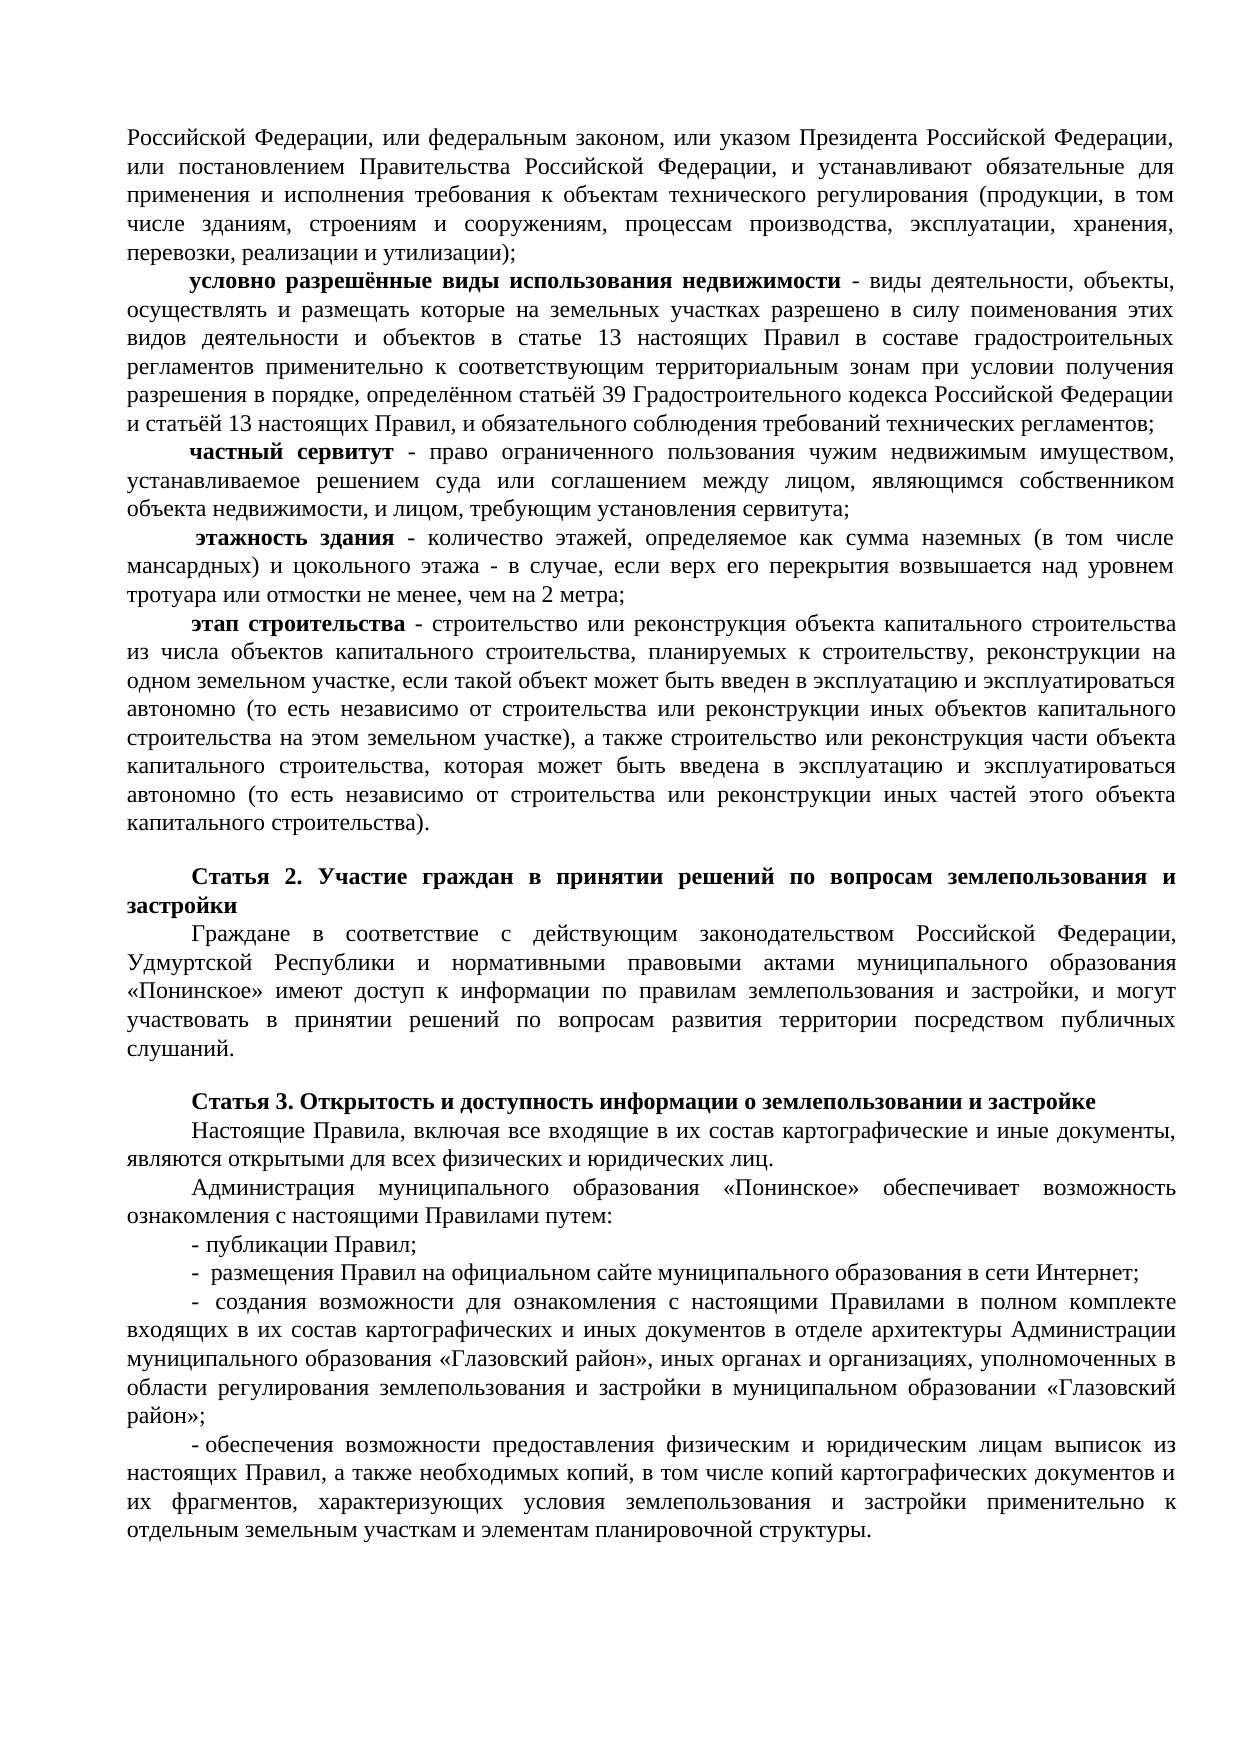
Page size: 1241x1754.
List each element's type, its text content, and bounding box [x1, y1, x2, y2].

text Статья 2. Участие граждан в принятии решений по вопросам землепользования и застройки [127, 861, 1178, 919]
text условно разрешённые виды использования недвижимости - виды деятельности, объекты, осуществлять и размещать которые на земельных участках разрешено в силу поименования этих видов деятельности и объектов в статье 13 настоящих Правил в составе градостроительных регламентов применительно к соответствующим территориальным зонам при условии получения разрешения в порядке, определённом статьёй 39 Градостроительного кодекса Российской Федерации и статьёй 13 настоящих Правил, и обязательного соблюдения требований технических регламентов; [127, 266, 1176, 437]
list создания возможности для ознакомления с настоящими Правилами в полном комплекте входящих в их состав картографических и иных документов в отделе архитектуры Администрации муниципального образования «Глазовский район», иных органах и организациях, уполномоченных в области регулирования землепользования и застройки в муниципальном образовании «Глазовский район»; [127, 1286, 1178, 1429]
text этажность здания - количество этажей, определяемое как сумма наземных (в том числе мансардных) и цокольного этажа - в случае, если верх его перекрытия возвышается над уровнем тротуара или отмостки не менее, чем на 2 метра; [127, 522, 1176, 608]
list обеспечения возможности предоставления физическим и юридическим лицам выписок из настоящих Правил, а также необходимых копий, в том числе копий картографических документов и их фрагментов, характеризующих условия землепользования и застройки применительно к отдельным земельным участкам и элементам планировочной структуры. [127, 1429, 1178, 1543]
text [127, 123, 1176, 266]
text частный сервитут - право ограниченного пользования чужим недвижимым имуществом, устанавливаемое решением суда или соглашением между лицом, являющимся собственником объекта недвижимости, и лицом, требующим установления сервитута; [127, 437, 1176, 522]
text этап строительства - строительство или реконструкция объекта капитального строительства из числа объектов капитального строительства, планируемых к строительству, реконструкции на одном земельном участке, если такой объект может быть введен в эксплуатацию и эксплуатироваться автономно (то есть независимо от строительства или реконструкции иных объектов капитального строительства на этом земельном участке), а также строительство или реконструкция части объекта капитального строительства, которая может быть введена в эксплуатацию и эксплуатироваться автономно (то есть независимо от строительства или реконструкции иных частей этого объекта капитального строительства). [127, 608, 1178, 836]
text Настоящие Правила, включая все входящие в их состав картографические и иные документы, являются открытыми для всех физических и юридических лиц. [127, 1115, 1178, 1172]
list публикации Правил; [127, 1229, 1178, 1258]
list размещения Правил на официальном сайте муниципального образования в сети Интернет; [127, 1258, 1178, 1286]
text Статья 3. Открытость и доступность информации о землепользовании и застройке [127, 1086, 1178, 1115]
text Граждане в соответствие с действующим законодательством Российской Федерации, Удмуртской Республики и нормативными правовыми актами муниципального образования «Понинское» имеют доступ к информации по правилам землепользования и застройки, и могут участвовать в принятии решений по вопросам развития территории посредством публичных слушаний. [127, 919, 1178, 1062]
text Администрация муниципального образования «Понинское» обеспечивает возможность ознакомления с настоящими Правилами путем: [127, 1172, 1178, 1229]
